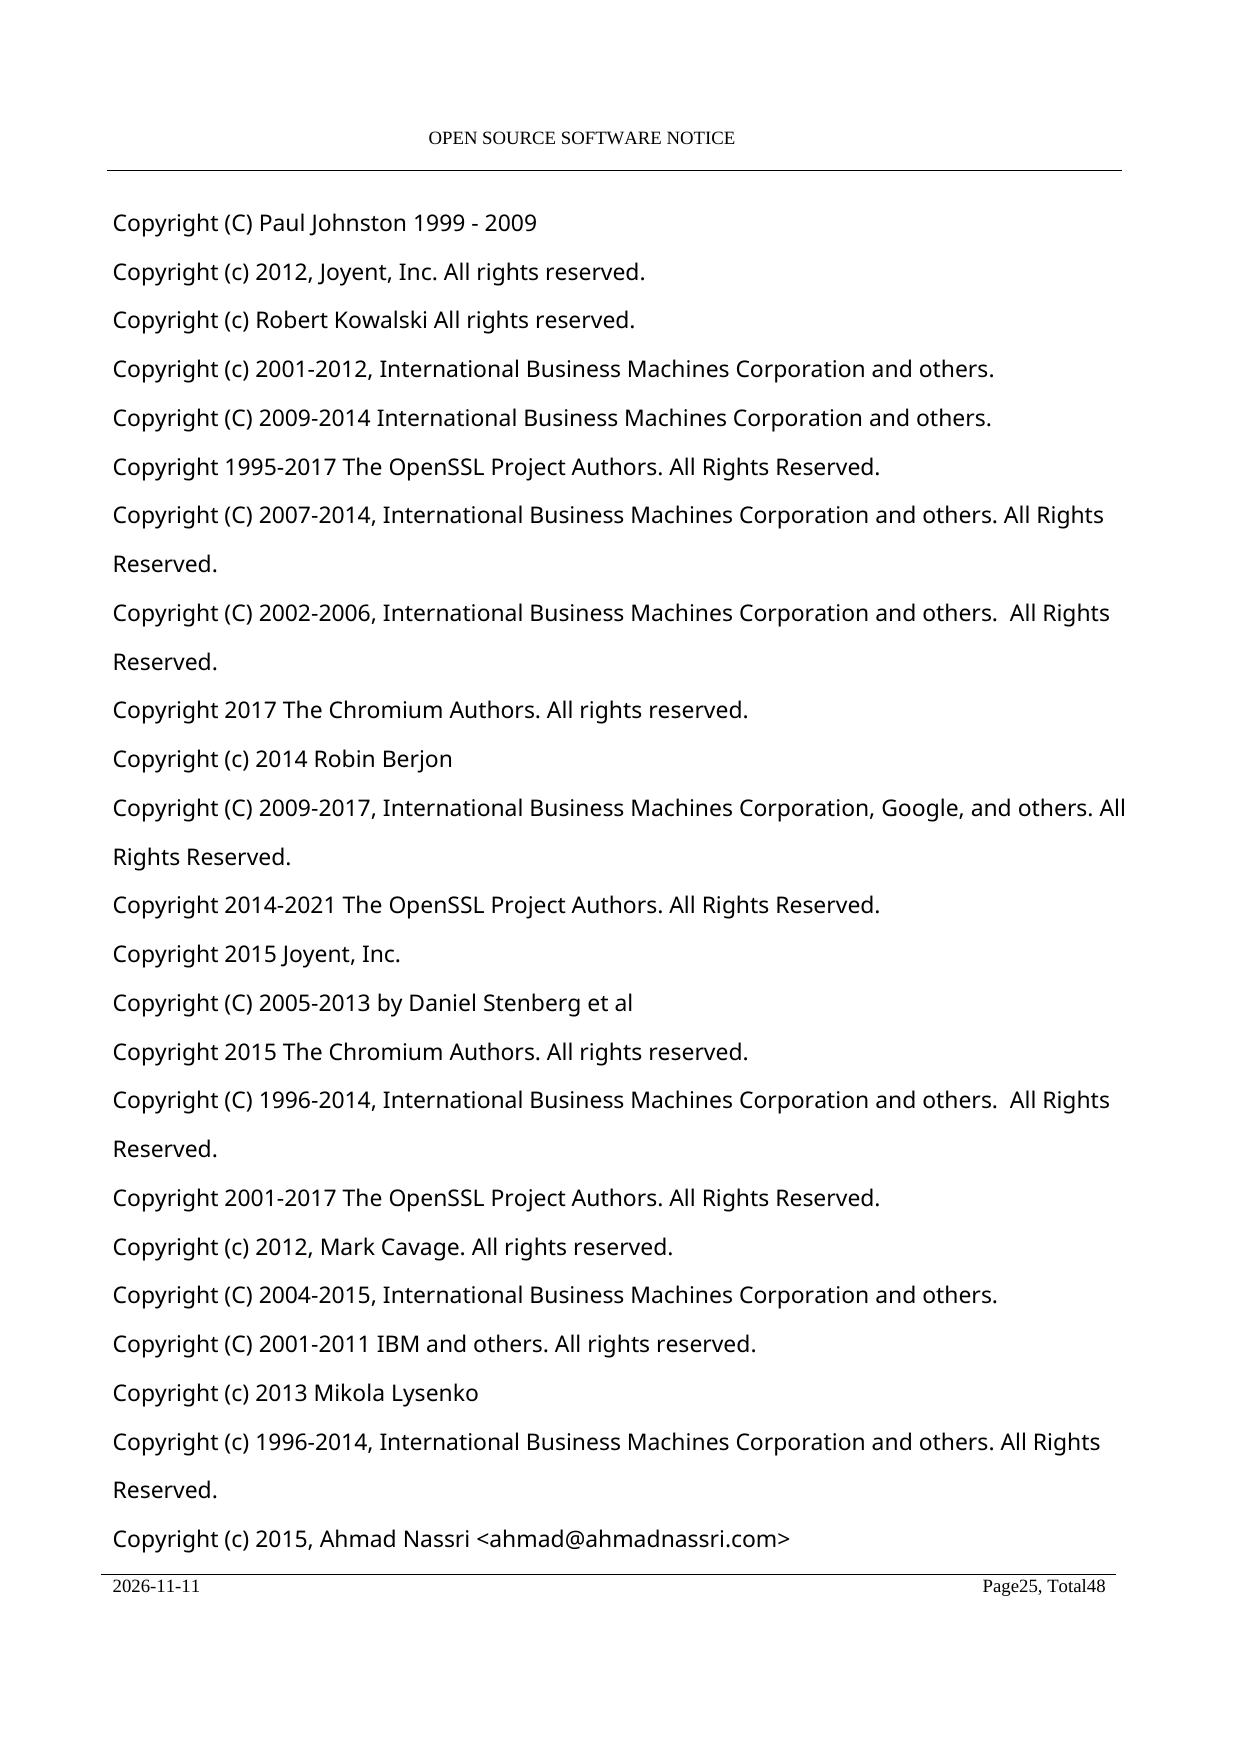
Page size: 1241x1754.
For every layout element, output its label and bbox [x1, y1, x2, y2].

text [112, 206, 1128, 1555]
